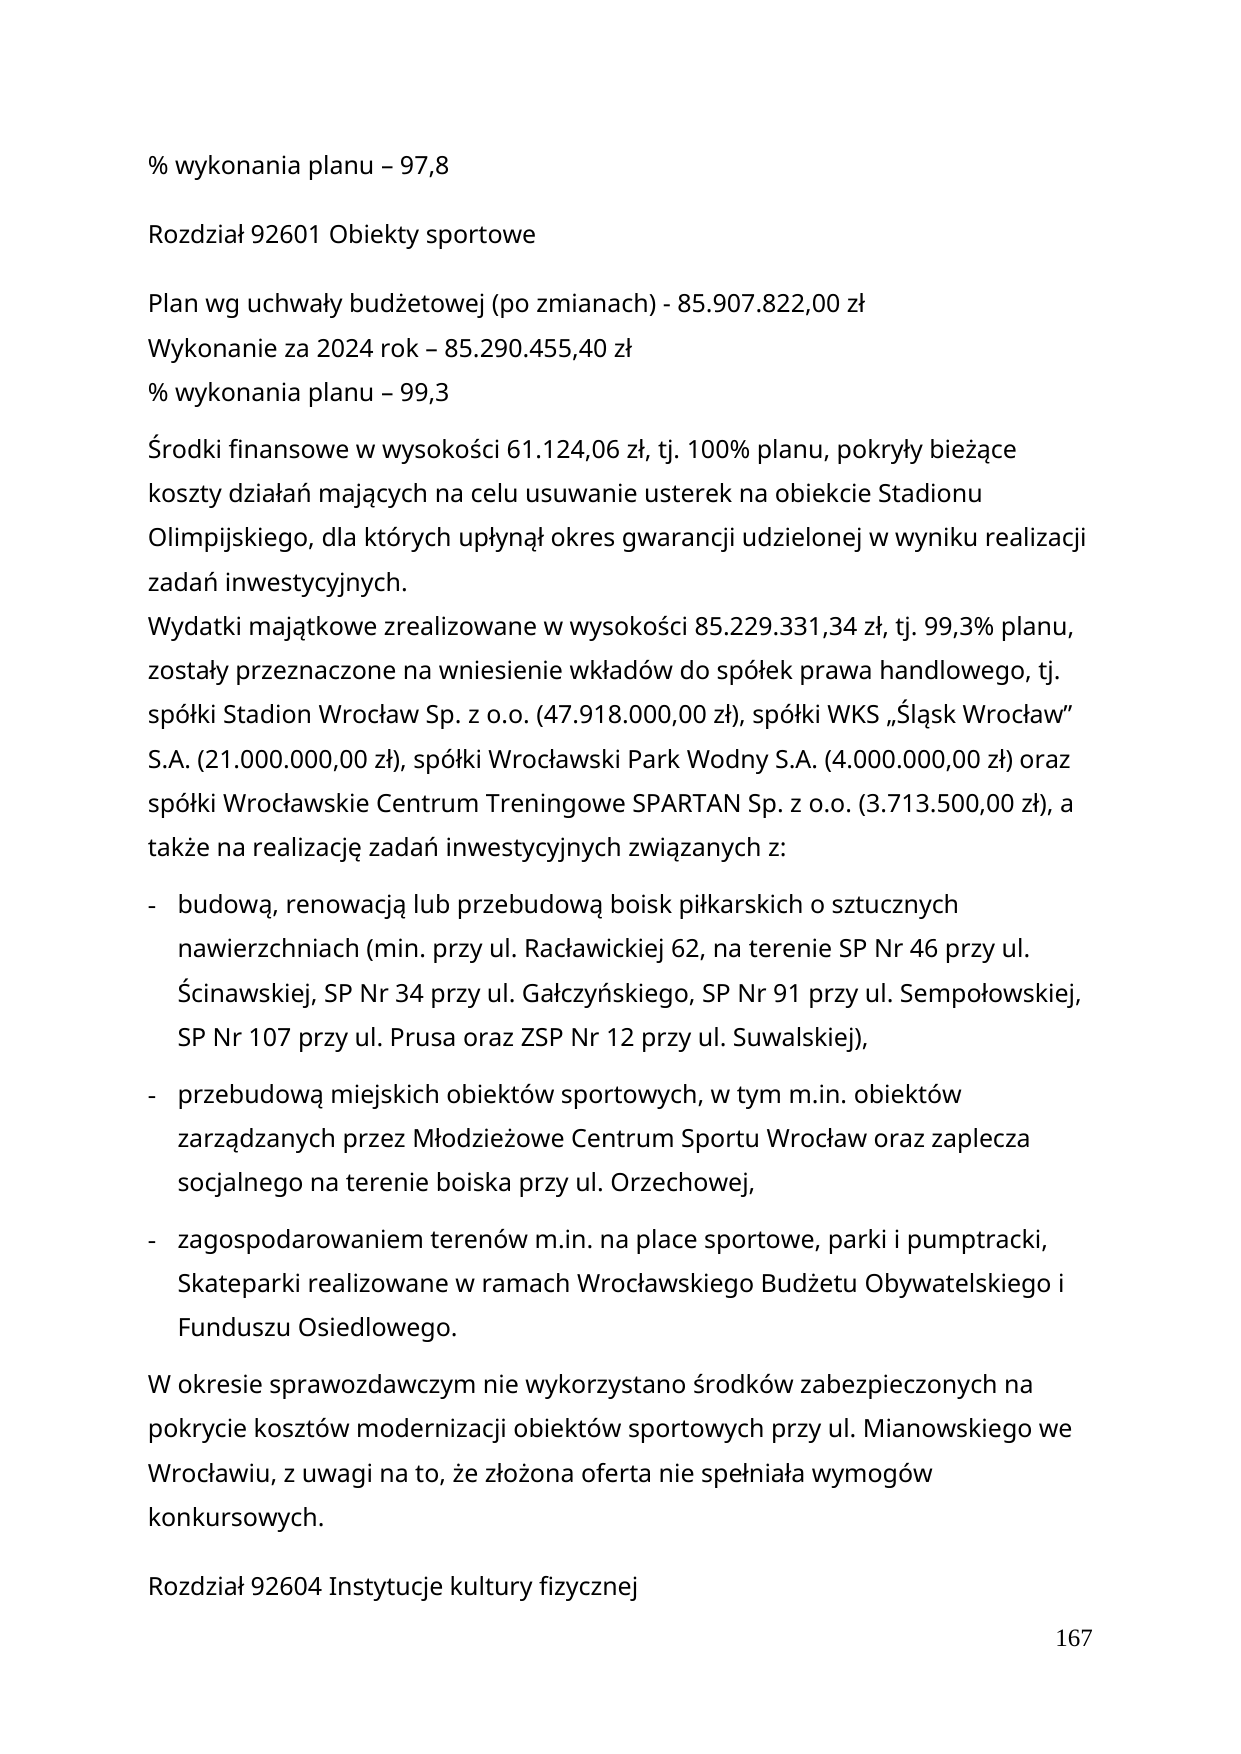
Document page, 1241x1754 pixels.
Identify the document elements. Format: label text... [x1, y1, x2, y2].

text Środki finansowe w wysokości 61.124,06 zł, tj. 100% planu, pokryły bieżące koszty działań mających na celu usuwanie usterek na obiekcie Stadionu Olimpijskiego, dla których upłynął okres gwarancji udzielonej w wyniku realizacji zadań inwestycyjnych. [148, 431, 1093, 598]
text Wydatki majątkowe zrealizowane w wysokości 85.229.331,34 zł, tj. 99,3% planu, zostały przeznaczone na wniesienie wkładów do spółek prawa handlowego, tj. spółki Stadion Wrocław Sp. z o.o. (47.918.000,00 zł), spółki WKS „Śląsk Wrocław” S.A. (21.000.000,00 zł), spółki Wrocławski Park Wodny S.A. (4.000.000,00 zł) oraz spółki Wrocławskie Centrum Treningowe SPARTAN Sp. z o.o. (3.713.500,00 zł), a także na realizację zadań inwestycyjnych związanych z: [148, 608, 1093, 864]
list budową, renowacją lub przebudową boisk piłkarskich o sztucznych nawierzchniach (min. przy ul. Racławickiej 62, na terenie SP Nr 46 przy ul. Ścinawskiej, SP Nr 34 przy ul. Gałczyńskiego, SP Nr 91 przy ul. Sempołowskiej, SP Nr 107 przy ul. Prusa oraz ZSP Nr 12 przy ul. Suwalskiej), [148, 887, 1093, 1053]
text Rozdział 92604 Instytucje kultury fizycznej [148, 1569, 1093, 1603]
text Wykonanie za 2024 rok – 85.290.455,40 zł [148, 330, 1093, 364]
list przebudową miejskich obiektów sportowych, w tym m.in. obiektów zarządzanych przez Młodzieżowe Centrum Sportu Wrocław oraz zaplecza socjalnego na terenie boiska przy ul. Orzechowej, [148, 1076, 1093, 1199]
text Rozdział 92601 Obiekty sportowe [148, 217, 1093, 251]
text W okresie sprawozdawczym nie wykorzystano środków zabezpieczonych na pokrycie kosztów modernizacji obiektów sportowych przy ul. Mianowskiego we Wrocławiu, z uwagi na to, że złożona oferta nie spełniała wymogów konkursowych. [148, 1367, 1093, 1534]
text % wykonania planu – 99,3 [148, 375, 1093, 409]
text % wykonania planu – 97,8 [148, 148, 1093, 182]
list zagospodarowaniem terenów m.in. na place sportowe, parki i pumptracki, Skateparki realizowane w ramach Wrocławskiego Budżetu Obywatelskiego i Funduszu Osiedlowego. [148, 1222, 1093, 1344]
text Plan wg uchwały budżetowej (po zmianach) - 85.907.822,00 zł [148, 286, 1093, 320]
